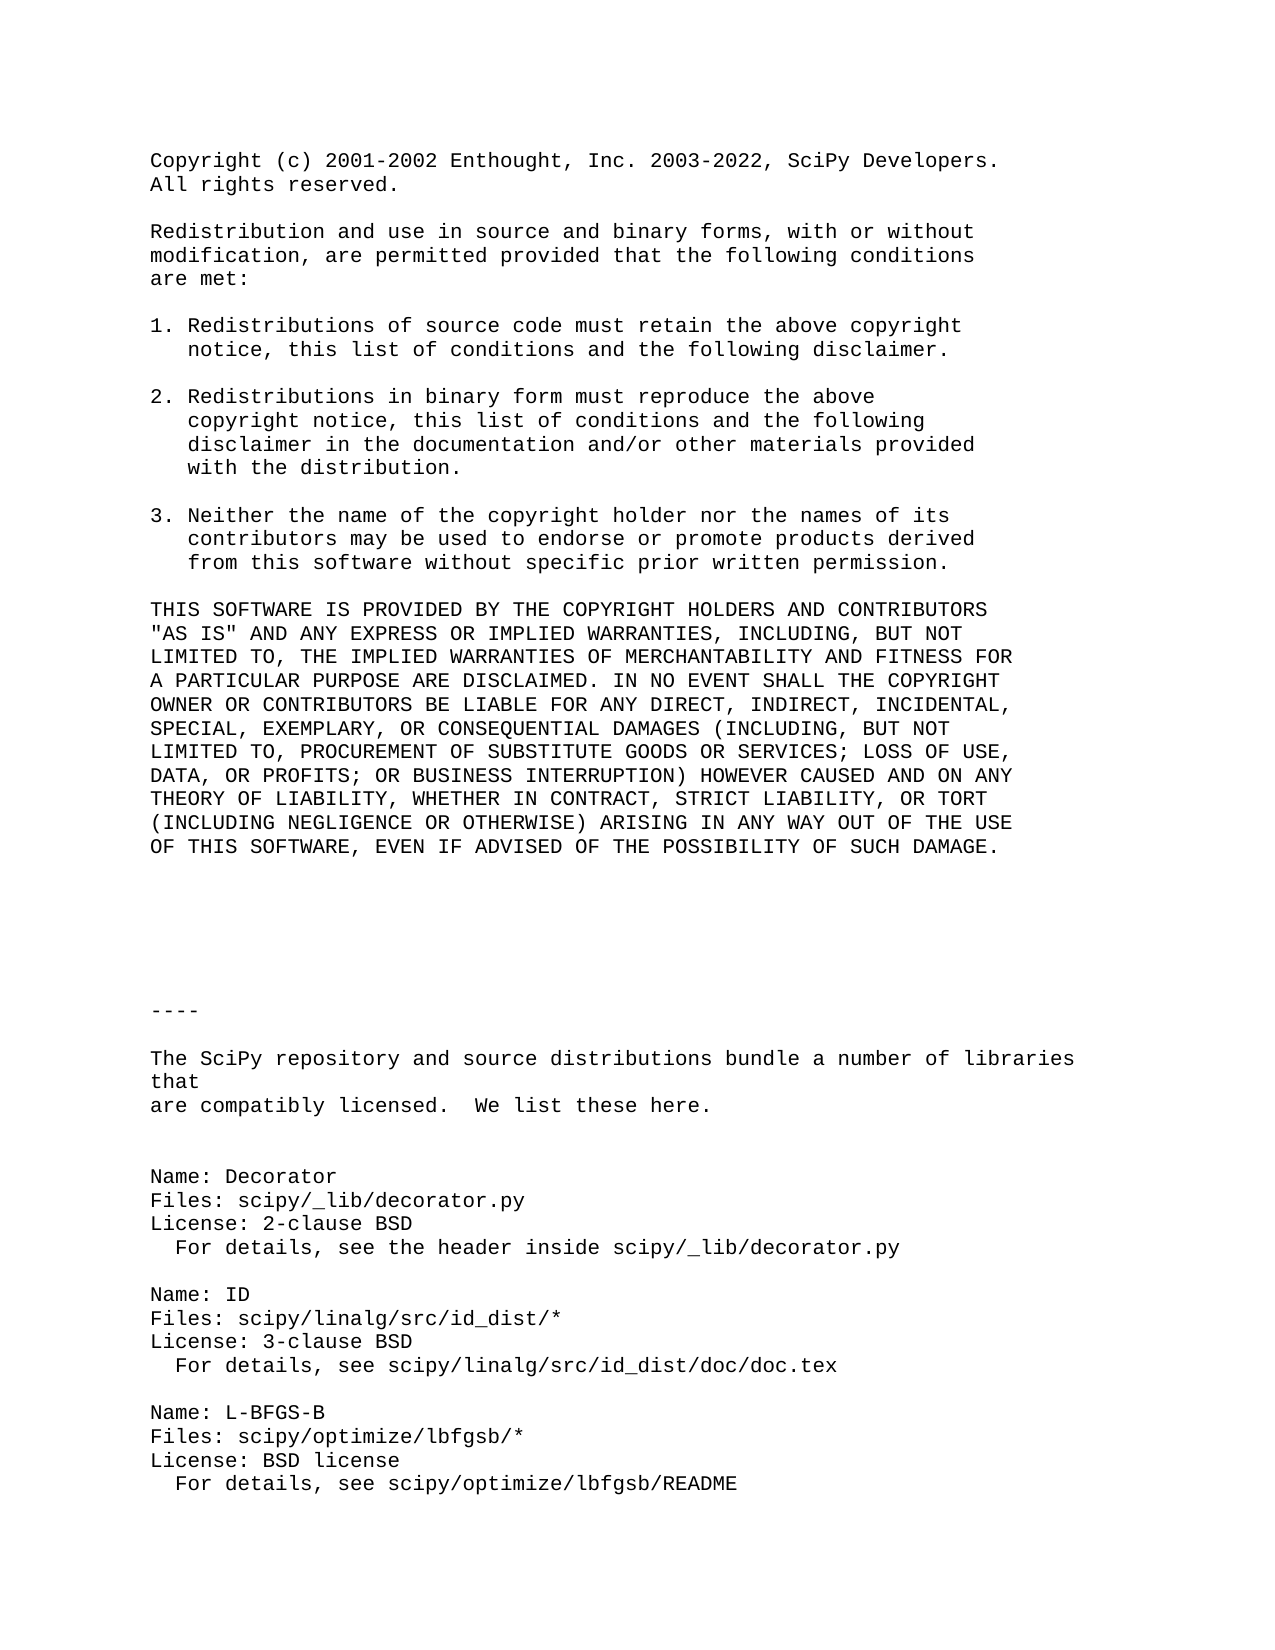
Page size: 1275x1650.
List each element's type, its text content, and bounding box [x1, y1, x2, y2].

text THIS SOFTWARE IS PROVIDED BY THE COPYRIGHT HOLDERS AND CONTRIBUTORS [150, 599, 1125, 623]
text Files: scipy/optimize/lbfgsb/* [150, 1426, 1125, 1450]
text are met: [150, 268, 1125, 292]
text For details, see scipy/linalg/src/id_dist/doc/doc.tex [150, 1355, 1125, 1379]
text Redistribution and use in source and binary forms, with or without [150, 221, 1125, 244]
text Files: scipy/_lib/decorator.py [150, 1189, 1125, 1213]
text contributors may be used to endorse or promote products derived [150, 528, 1125, 552]
text Name: ID [150, 1284, 1125, 1308]
text LIMITED TO, THE IMPLIED WARRANTIES OF MERCHANTABILITY AND FITNESS FOR [150, 647, 1125, 670]
text All rights reserved. [150, 174, 1125, 197]
text copyright notice, this list of conditions and the following [150, 410, 1125, 434]
text Files: scipy/linalg/src/id_dist/* [150, 1308, 1125, 1331]
text The SciPy repository and source distributions bundle a number of libraries that [150, 1048, 1125, 1095]
text 1. Redistributions of source code must retain the above copyright [150, 316, 1125, 339]
text For details, see the header inside scipy/_lib/decorator.py [150, 1237, 1125, 1261]
text ---- [150, 1000, 1125, 1024]
text DATA, OR PROFITS; OR BUSINESS INTERRUPTION) HOWEVER CAUSED AND ON ANY [150, 765, 1125, 788]
text OWNER OR CONTRIBUTORS BE LIABLE FOR ANY DIRECT, INDIRECT, INCIDENTAL, [150, 694, 1125, 717]
text (INCLUDING NEGLIGENCE OR OTHERWISE) ARISING IN ANY WAY OUT OF THE USE [150, 812, 1125, 836]
text OF THIS SOFTWARE, EVEN IF ADVISED OF THE POSSIBILITY OF SUCH DAMAGE. [150, 836, 1125, 859]
text modification, are permitted provided that the following conditions [150, 244, 1125, 268]
text A PARTICULAR PURPOSE ARE DISCLAIMED. IN NO EVENT SHALL THE COPYRIGHT [150, 670, 1125, 694]
text disclaimer in the documentation and/or other materials provided [150, 434, 1125, 457]
text SPECIAL, EXEMPLARY, OR CONSEQUENTIAL DAMAGES (INCLUDING, BUT NOT [150, 717, 1125, 741]
text are compatibly licensed. We list these here. [150, 1095, 1125, 1119]
text License: 3-clause BSD [150, 1331, 1125, 1355]
text For details, see scipy/optimize/lbfgsb/README [150, 1473, 1125, 1497]
text LIMITED TO, PROCUREMENT OF SUBSTITUTE GOODS OR SERVICES; LOSS OF USE, [150, 741, 1125, 765]
text License: 2-clause BSD [150, 1213, 1125, 1237]
text 2. Redistributions in binary form must reproduce the above [150, 386, 1125, 410]
text 3. Neither the name of the copyright holder nor the names of its [150, 505, 1125, 528]
text Name: L-BFGS-B [150, 1402, 1125, 1426]
text notice, this list of conditions and the following disclaimer. [150, 339, 1125, 363]
text Copyright (c) 2001-2002 Enthought, Inc. 2003-2022, SciPy Developers. [150, 150, 1125, 174]
text Name: Decorator [150, 1166, 1125, 1189]
text with the distribution. [150, 457, 1125, 481]
text License: BSD license [150, 1450, 1125, 1473]
text THEORY OF LIABILITY, WHETHER IN CONTRACT, STRICT LIABILITY, OR TORT [150, 788, 1125, 812]
text from this software without specific prior written permission. [150, 552, 1125, 576]
text "AS IS" AND ANY EXPRESS OR IMPLIED WARRANTIES, INCLUDING, BUT NOT [150, 623, 1125, 647]
